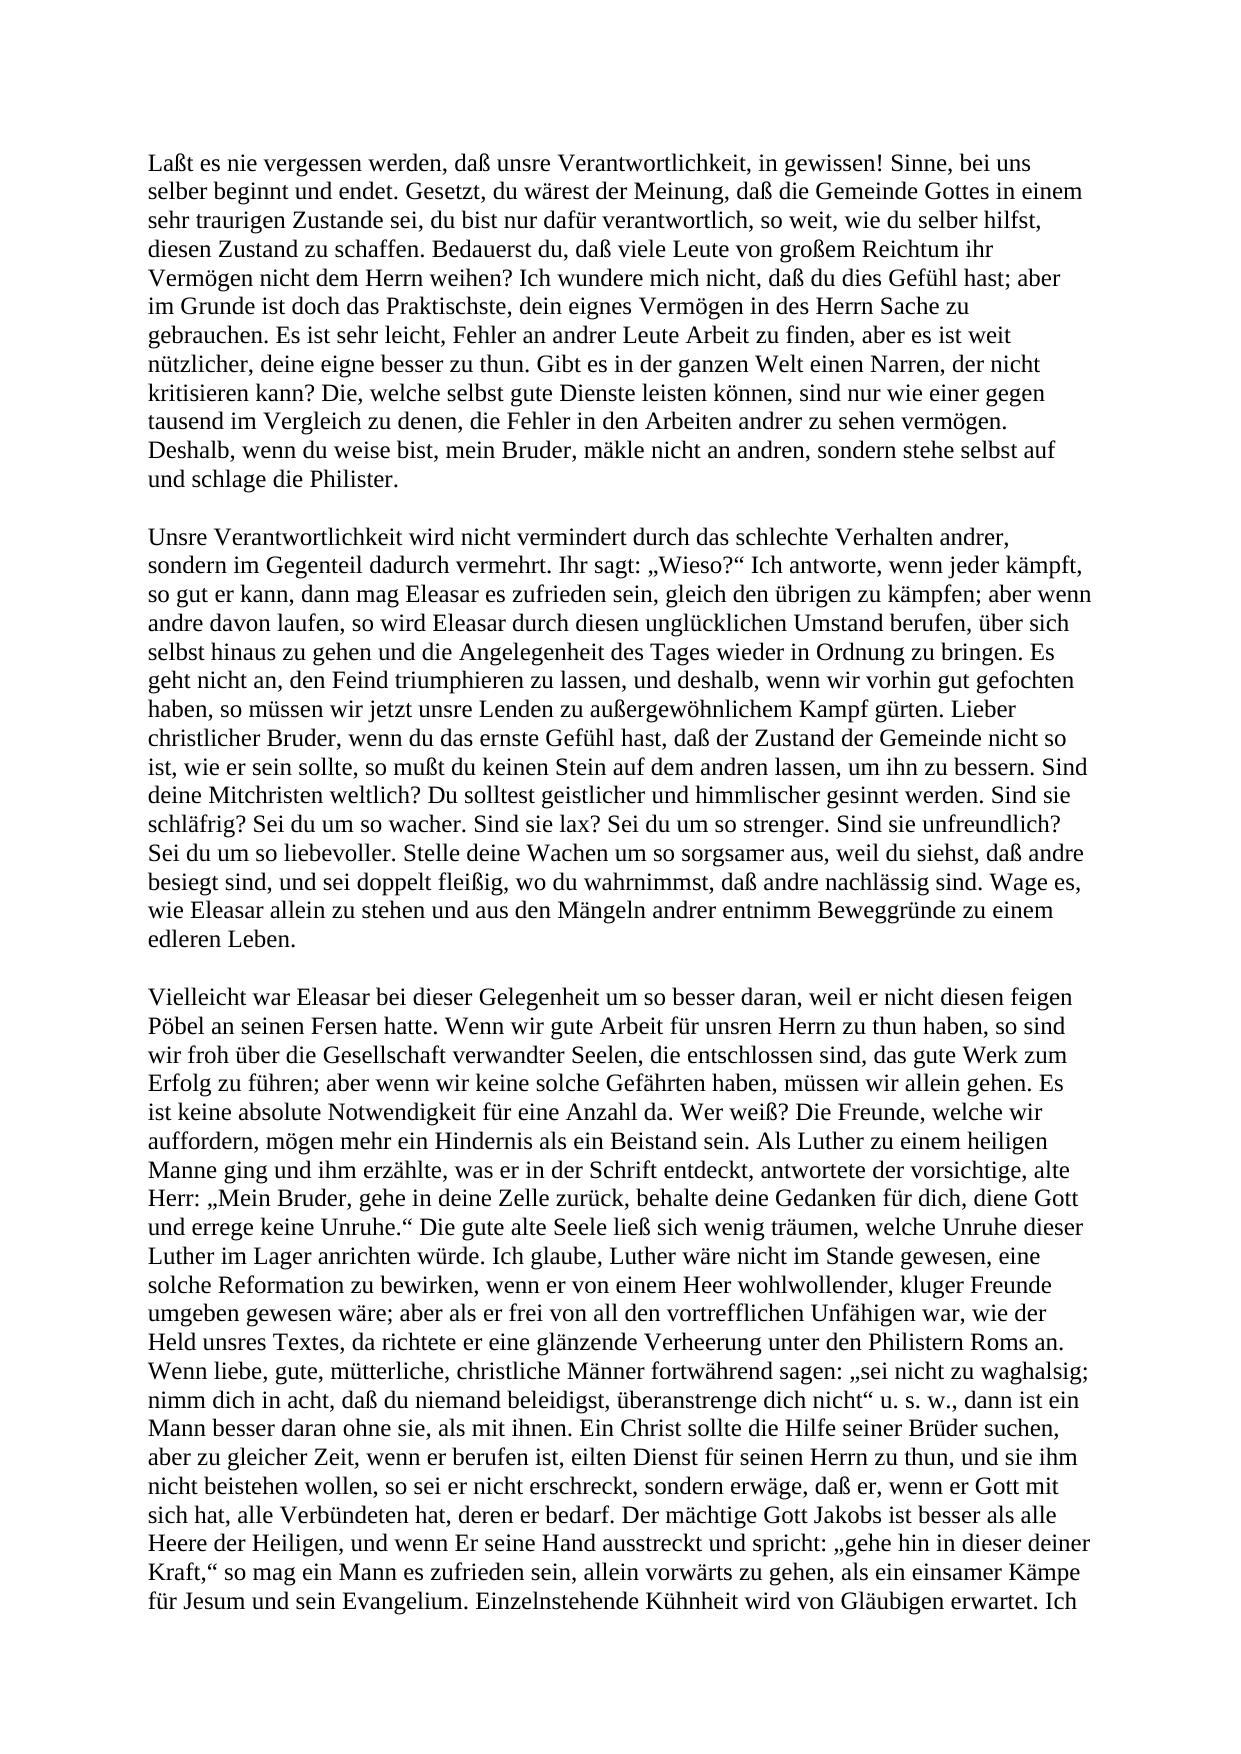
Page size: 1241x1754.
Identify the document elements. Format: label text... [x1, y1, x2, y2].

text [148, 982, 1093, 1615]
text Unsre Verantwortlichkeit wird nicht vermindert durch das schlechte Verhalten andrer, sondern im Gegenteil dadurch vermehrt. Ihr sagt: „Wieso?“ Ich antworte, wenn jeder kämpft, so gut er kann, dann mag Eleasar es zufrieden sein, gleich den übrigen zu kämpfen; aber wenn andre davon laufen, so wird Eleasar durch diesen unglücklichen Umstand berufen, über sich selbst hinaus zu gehen und die Angelegenheit des Tages wieder in Ordnung zu bringen. Es geht nicht an, den Feind triumphieren zu lassen, und deshalb, wenn wir vorhin gut gefochten haben, so müssen wir jetzt unsre Lenden zu außergewöhnlichem Kampf gürten. Lieber christlicher Bruder, wenn du das ernste Gefühl hast, daß der Zustand der Gemeinde nicht so ist, wie er sein sollte, so mußt du keinen Stein auf dem andren lassen, um ihn zu bessern. Sind deine Mitchristen weltlich? Du solltest geistlicher und himmlischer gesinnt werden. Sind sie schläfrig? Sei du um so wacher. Sind sie lax? Sei du um so strenger. Sind sie unfreundlich? Sei du um so liebevoller. Stelle deine Wachen um so sorgsamer aus, weil du siehst, daß andre besiegt sind, und sei doppelt fleißig, wo du wahrnimmst, daß andre nachlässig sind. Wage es, wie Eleasar allein zu stehen und aus den Mängeln andrer entnimm Beweggründe zu einem edleren Leben. [148, 522, 1093, 953]
text Laßt es nie vergessen werden, daß unsre Verantwortlichkeit, in gewissen! Sinne, bei uns selber beginnt und endet. Gesetzt, du wärest der Meinung, daß die Gemeinde Gottes in einem sehr traurigen Zustande sei, du bist nur dafür verantwortlich, so weit, wie du selber hilfst, diesen Zustand zu schaffen. Bedauerst du, daß viele Leute von großem Reichtum ihr Vermögen nicht dem Herrn weihen? Ich wundere mich nicht, daß du dies Gefühl hast; aber im Grunde ist doch das Praktischste, dein eignes Vermögen in des Herrn Sache zu gebrauchen. Es ist sehr leicht, Fehler an andrer Leute Arbeit zu finden, aber es ist weit nützlicher, deine eigne besser zu thun. Gibt es in der ganzen Welt einen Narren, der nicht kritisieren kann? Die, welche selbst gute Dienste leisten können, sind nur wie einer gegen tausend im Vergleich zu denen, die Fehler in den Arbeiten andrer zu sehen vermögen. Deshalb, wenn du weise bist, mein Bruder, mäkle nicht an andren, sondern stehe selbst auf und schlage die Philister. [148, 148, 1093, 493]
